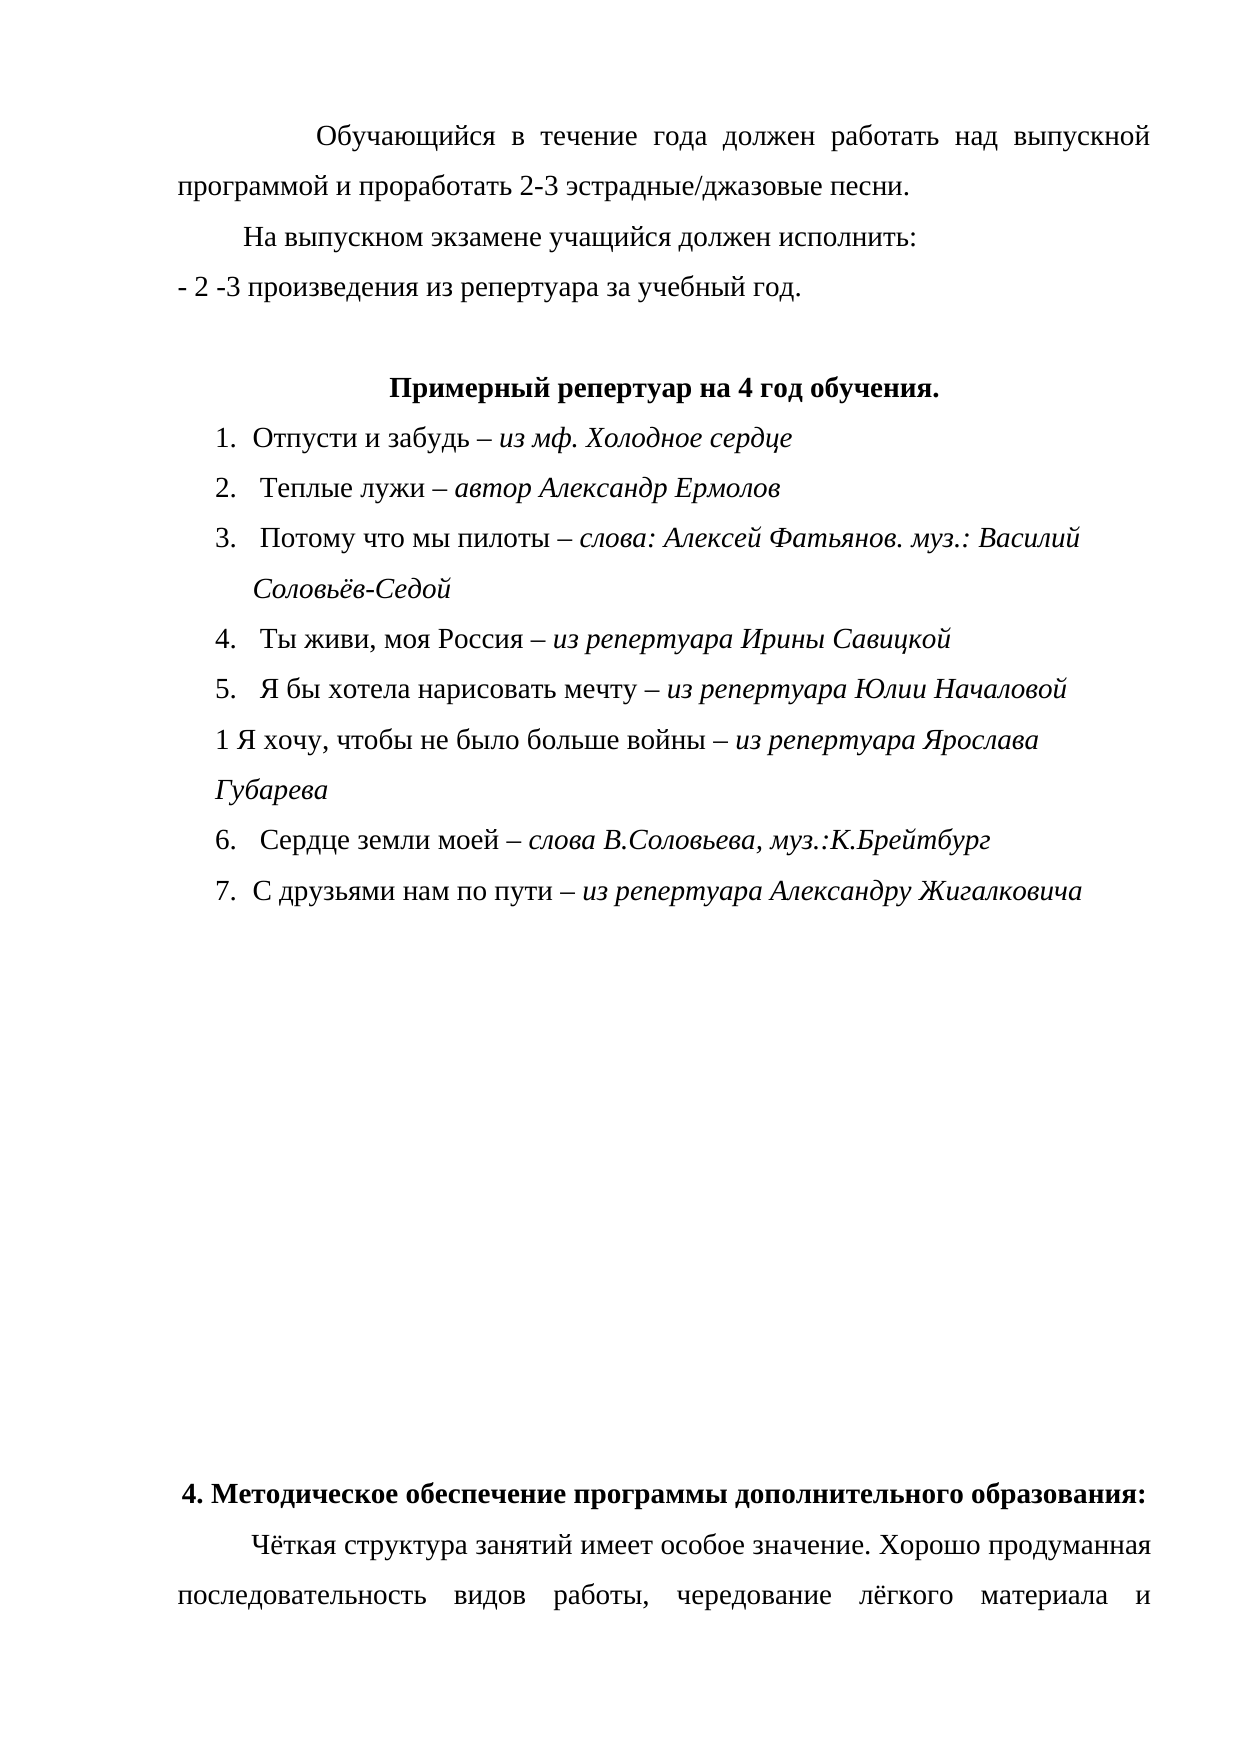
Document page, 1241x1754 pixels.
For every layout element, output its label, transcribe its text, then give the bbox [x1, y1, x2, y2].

list Потому что мы пилоты – слова: Алексей Фатьянов. муз.: Василий Соловьёв-Седой [215, 521, 1152, 604]
text Примерный репертуар на 4 год обучения. [177, 370, 1152, 403]
text 4. Методическое обеспечение программы дополнительного образования: [177, 1477, 1152, 1510]
list Теплые лужи – автор Александр Ермолов [215, 470, 1152, 504]
list Ты живи, моя Россия – из репертуара Ирины Савицкой [215, 621, 1152, 655]
list С друзьями нам по пути – из репертуара Александру Жигалковича [215, 873, 1152, 906]
text На выпускном экзамене учащийся должен исполнить: [177, 219, 1152, 252]
list Отпусти и забудь – из мф. Холодное сердце [215, 420, 1152, 453]
list Я бы хотела нарисовать мечту – из репертуара Юлии Началовой [215, 672, 1152, 705]
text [177, 1527, 1152, 1611]
list Сердце земли моей – слова В.Соловьева, муз.:К.Брейтбург [215, 822, 1152, 856]
text Обучающийся в течение года должен работать над выпускной программой и проработать 2-3 эстрадные/джазовые песни. [177, 118, 1152, 202]
text - 2 -3 произведения из репертуара за учебный год. [177, 269, 1152, 303]
text 1 Я хочу, чтобы не было больше войны – из репертуара Ярослава Губарева [215, 722, 1152, 806]
